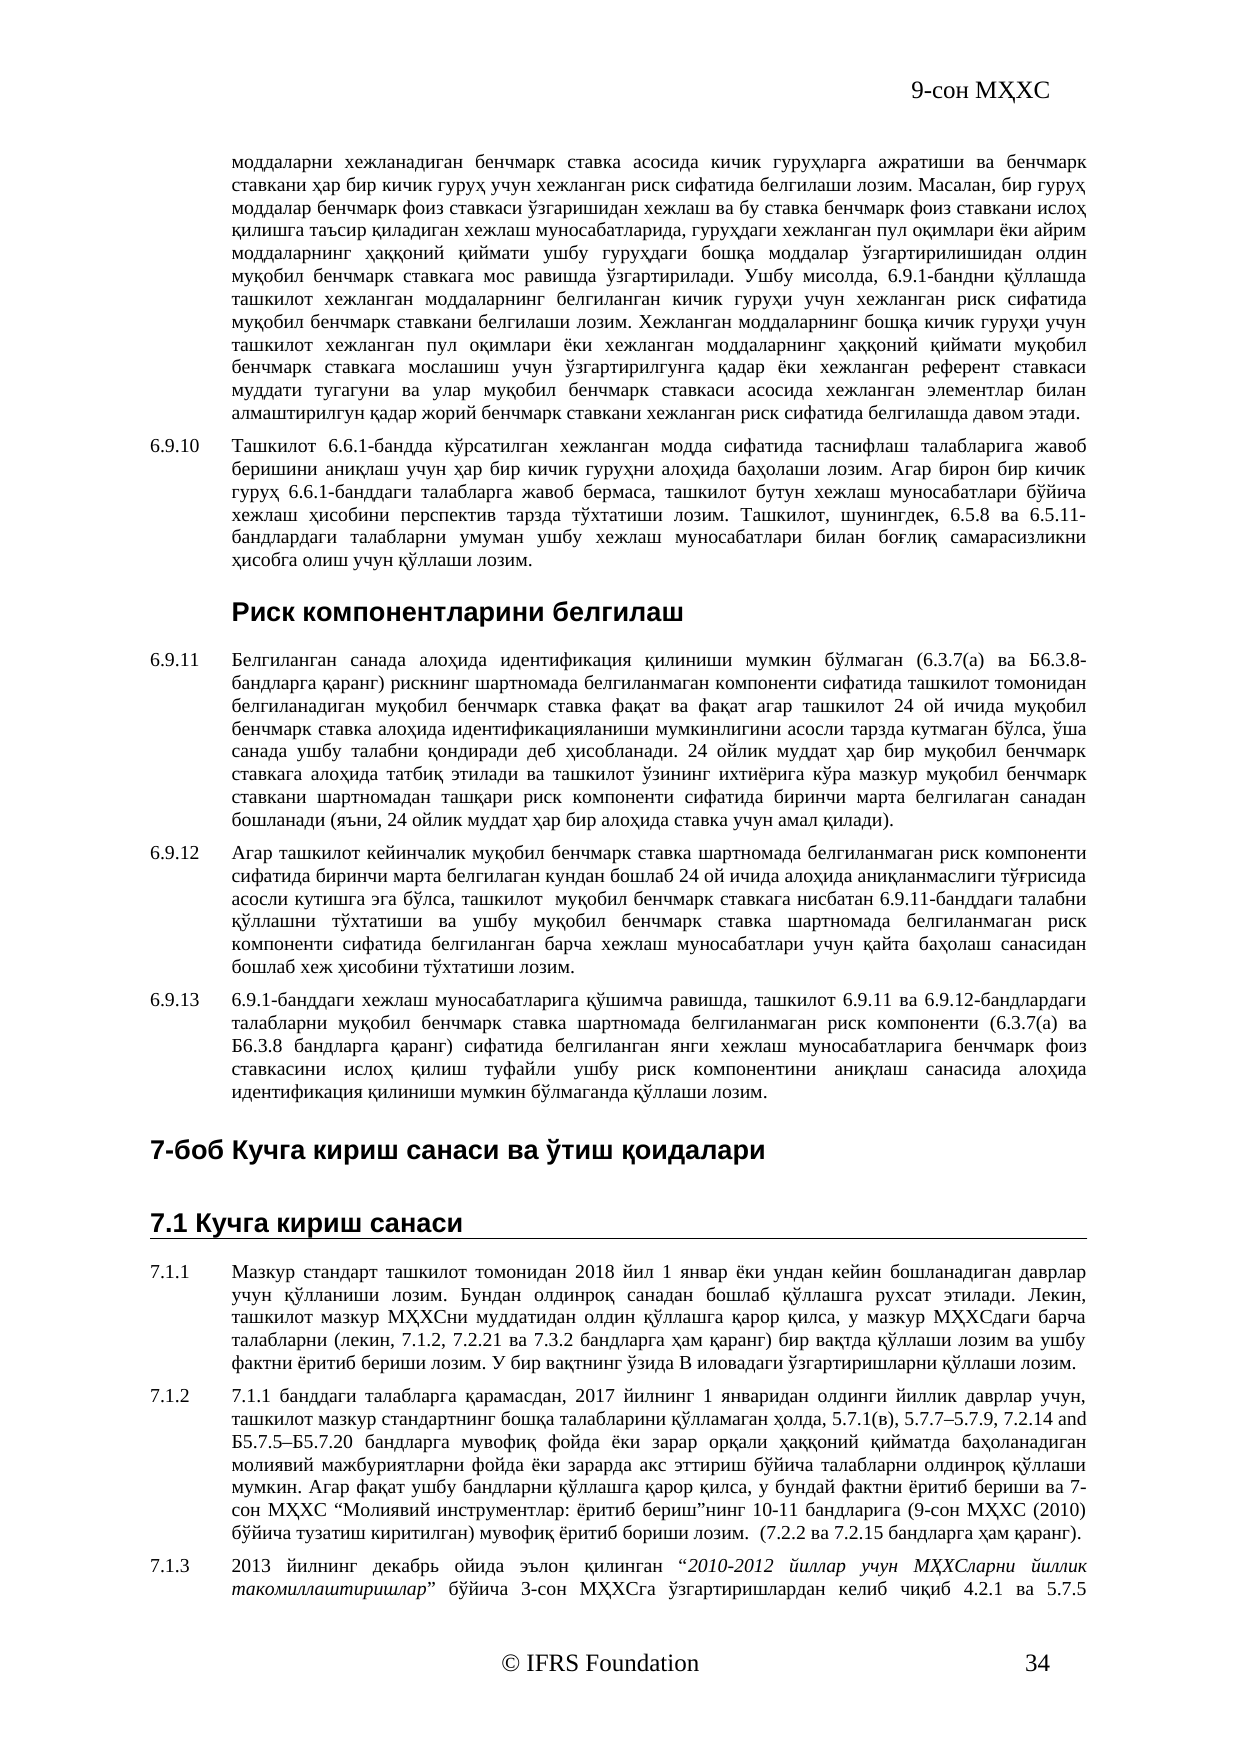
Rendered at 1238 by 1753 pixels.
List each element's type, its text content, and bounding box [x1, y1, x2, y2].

text 6.9.10 Ташкилот 6.6.1-бандда кўрсатилган хежланган модда сифатида таснифлаш талабларига жавоб беришини аниқлаш учун ҳар бир кичик гуруҳни алоҳида баҳолаши лозим. Агар бирон бир кичик гуруҳ 6.6.1-банддаги талабларга жавоб бермаса, ташкилот бутун хежлаш муносабатлари бўйича хежлаш ҳисобини перспектив тарзда тўхтатиши лозим. Ташкилот, шунингдек, 6.5.8 ва 6.5.11-бандлардаги талабларни умуман ушбу хежлаш муносабатлари билан боғлиқ самарасизликни ҳисобга олиш учун қўллаши лозим. [150, 434, 1087, 571]
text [150, 1554, 1087, 1600]
text 6.9.13 6.9.1-банддаги хежлаш муносабатларига қўшимча равишда, ташкилот 6.9.11 ва 6.9.12-бандлардаги талабларни муқобил бенчмарк ставка шартномада белгиланмаган риск компоненти (6.3.7(а) ва Б6.3.8 бандларга қаранг) сифатида белгиланган янги хежлаш муносабатларига бенчмарк фоиз ставкасини ислоҳ қилиш туфайли ушбу риск компонентини аниқлаш санасида алоҳида идентификация қилиниши мумкин бўлмаганда қўллаши лозим. [150, 988, 1087, 1102]
text 6.9.12 Агар ташкилот кейинчалик муқобил бенчмарк ставка шартномада белгиланмаган риск компоненти сифатида биринчи марта белгилаган кундан бошлаб 24 ой ичида алоҳида аниқланмаслиги тўғрисида асосли кутишга эга бўлса, ташкилот муқобил бенчмарк ставкага нисбатан 6.9.11-банддаги талабни қўллашни тўхтатиши ва ушбу муқобил бенчмарк ставка шартномада белгиланмаган риск компоненти сифатида белгиланган барча хежлаш муносабатлари учун қайта баҳолаш санасидан бошлаб хеж ҳисобини тўхтатиши лозим. [150, 841, 1087, 978]
text 7-боб Кучга кириш санаси ва ўтиш қоидалари [150, 1134, 1087, 1165]
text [150, 150, 1087, 424]
text 7.1.1 Мазкур стандарт ташкилот томонидан 2018 йил 1 январ ёки ундан кейин бошланадиган даврлар учун қўлланиши лозим. Бундан олдинроқ санадан бошлаб қўллашга рухсат этилади. Лекин, ташкилот мазкур МҲХСни муддатидан олдин қўллашга қарор қилса, у мазкур МҲХСдаги барча талабларни (лекин, 7.1.2, 7.2.21 ва 7.3.2 бандларга ҳам қаранг) бир вақтда қўллаши лозим ва ушбу фактни ёритиб бериши лозим. У бир вақтнинг ўзида В иловадаги ўзгартиришларни қўллаши лозим. [150, 1260, 1087, 1374]
text Риск компонентларини белгилаш [231, 596, 1087, 627]
text 7.1.2 7.1.1 банддаги талабларга қарамасдан, 2017 йилнинг 1 январидан олдинги йиллик даврлар учун, ташкилот мазкур стандартнинг бошқа талабларини қўлламаган ҳолда, 5.7.1(в), 5.7.7–5.7.9, 7.2.14 and Б5.7.5–Б5.7.20 бандларга мувофиқ фойда ёки зарар орқали ҳаққоний қийматда баҳоланадиган молиявий мажбуриятларни фойда ёки зарарда акс эттириш бўйича талабларни олдинроқ қўллаши мумкин. Агар фақат ушбу бандларни қўллашга қарор қилса, у бундай фактни ёритиб бериши ва 7-сон МҲХС “Молиявий инструментлар: ёритиб бериш”нинг 10-11 бандларига (9-сон МҲХС (2010) бўйича тузатиш киритилган) мувофиқ ёритиб бориши лозим. (7.2.2 ва 7.2.15 бандларга ҳам қаранг). [150, 1384, 1087, 1544]
text 6.9.11 Белгиланган санада алоҳида идентификация қилиниши мумкин бўлмаган (6.3.7(а) ва Б6.3.8-бандларга қаранг) рискнинг шартномада белгиланмаган компоненти сифатида ташкилот томонидан белгиланадиган муқобил бенчмарк ставка фақат ва фақат агар ташкилот 24 ой ичида муқобил бенчмарк ставка алоҳида идентификацияланиши мумкинлигини асосли тарзда кутмаган бўлса, ўша санада ушбу талабни қондиради деб ҳисобланади. 24 ойлик муддат ҳар бир муқобил бенчмарк ставкага алоҳида татбиқ этилади ва ташкилот ўзининг ихтиёрига кўра мазкур муқобил бенчмарк ставкани шартномадан ташқари риск компоненти сифатида биринчи марта белгилаган санадан бошланади (яъни, 24 ойлик муддат ҳар бир алоҳида ставка учун амал қилади). [150, 648, 1087, 831]
text 7.1 Кучга кириш санаси [150, 1207, 1087, 1238]
